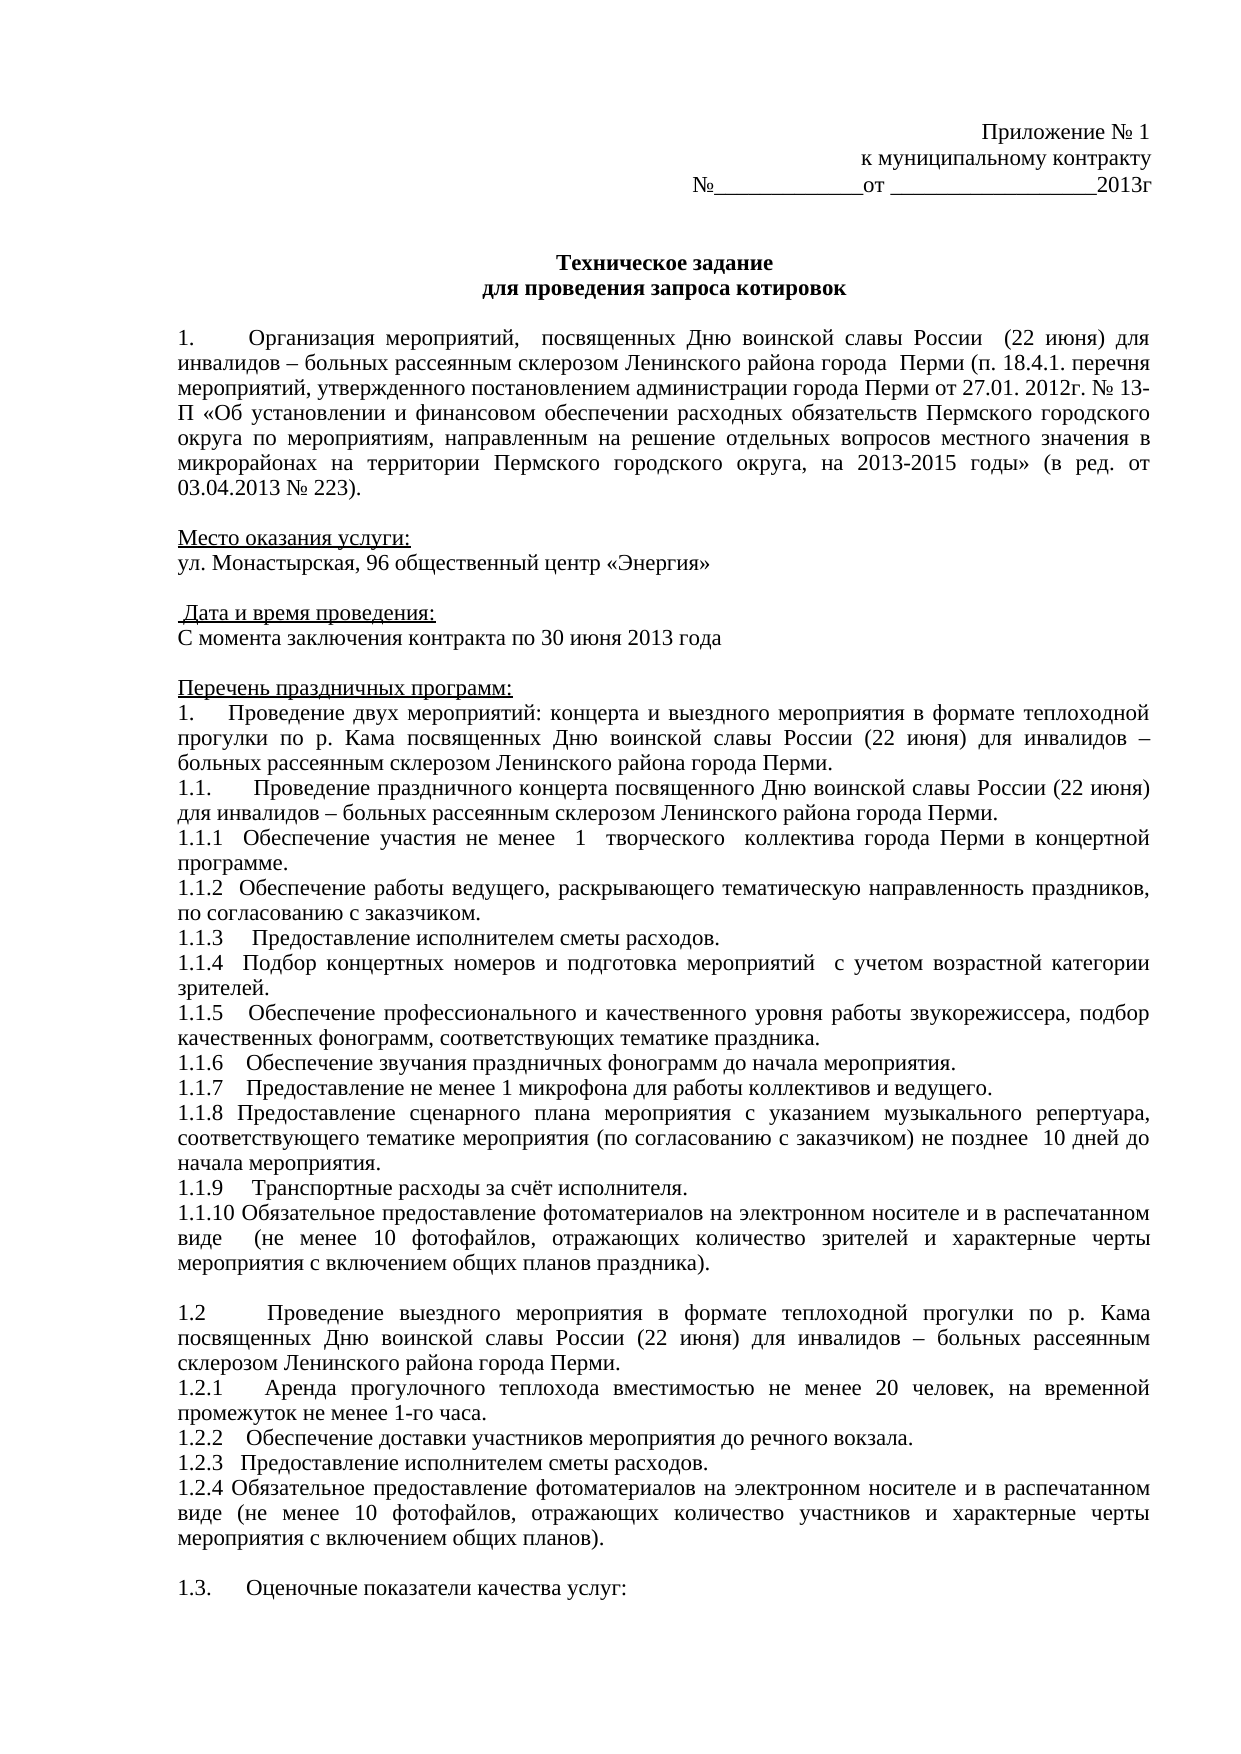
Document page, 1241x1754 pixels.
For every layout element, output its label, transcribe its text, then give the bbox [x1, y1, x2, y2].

text 1.1.6 Обеспечение звучания праздничных фонограмм до начала мероприятия. [177, 1050, 1152, 1075]
text 1.1.10 Обязательное предоставление фотоматериалов на электронном носителе и в распечатанном виде (не менее 10 фотофайлов, отражающих количество зрителей и характерные черты мероприятия с включением общих планов праздника). [177, 1200, 1152, 1275]
text 1.1.4 Подбор концертных номеров и подготовка мероприятий с учетом возрастной категории зрителей. [177, 950, 1152, 1000]
text 1.1.9 Транспортные расходы за счёт исполнителя. [177, 1175, 1152, 1200]
text Перечень праздничных программ: [177, 675, 1152, 700]
text 1.1.5 Обеспечение профессионального и качественного уровня работы звукорежиссера, подбор качественных фонограмм, соответствующих тематике праздника. [177, 1000, 1152, 1050]
text 1.1. Проведение праздничного концерта посвященного Дню воинской славы России (22 июня) для инвалидов – больных рассеянным склерозом Ленинского района города Перми. [177, 775, 1152, 825]
text 1.1.3 Предоставление исполнителем сметы расходов. [177, 925, 1152, 950]
text 1. Организация мероприятий, посвященных Дню воинской славы России (22 июня) для инвалидов – больных рассеянным склерозом Ленинского района города Перми (п. 18.4.1. перечня мероприятий, утвержденного постановлением администрации города Перми от 27.01. 2012г. № 13-П «Об установлении и финансовом обеспечении расходных обязательств Пермского городского округа по мероприятиям, направленным на решение отдельных вопросов местного значения в микрорайонах на территории Пермского городского округа, на 2013-2015 годы» (в ред. от 03.04.2013 № 223). [177, 325, 1152, 500]
text 1.1.1 Обеспечение участия не менее 1 творческого коллектива города Перми в концертной программе. [177, 825, 1152, 875]
text Место оказания услуги: [177, 525, 1152, 550]
text С момента заключения контракта по 30 июня 2013 года [177, 625, 1152, 650]
text 1.2.2 Обеспечение доставки участников мероприятия до речного вокзала. [177, 1425, 1152, 1450]
text 1.1.8 Предоставление сценарного плана мероприятия с указанием музыкального репертуара, соответствующего тематике мероприятия (по согласованию с заказчиком) не позднее 10 дней до начала мероприятия. [177, 1100, 1152, 1175]
text 1. Проведение двух мероприятий: концерта и выездного мероприятия в формате теплоходной прогулки по р. Кама посвященных Дню воинской славы России (22 июня) для инвалидов – больных рассеянным склерозом Ленинского района города Перми. [177, 700, 1152, 775]
text 1.1.7 Предоставление не менее 1 микрофона для работы коллективов и ведущего. [177, 1075, 1152, 1100]
text ул. Монастырская, 96 общественный центр «Энергия» [177, 550, 1152, 575]
text 1.1.2 Обеспечение работы ведущего, раскрывающего тематическую направленность праздников, по согласованию с заказчиком. [177, 875, 1152, 925]
text Приложение № 1 [177, 118, 1152, 144]
text №_____________от __________________2013г [177, 171, 1152, 197]
text 1.2.1 Аренда прогулочного теплохода вместимостью не менее 20 человек, на временной промежуток не менее 1-го часа. [177, 1375, 1152, 1425]
text к муниципальному контракту [177, 144, 1152, 171]
text Дата и время проведения: [177, 600, 1152, 625]
text 1.2.4 Обязательное предоставление фотоматериалов на электронном носителе и в распечатанном виде (не менее 10 фотофайлов, отражающих количество участников и характерные черты мероприятия с включением общих планов). [177, 1475, 1152, 1550]
text 1.2 Проведение выездного мероприятия в формате теплоходной прогулки по р. Кама посвященных Дню воинской славы России (22 июня) для инвалидов – больных рассеянным склерозом Ленинского района города Перми. [177, 1300, 1152, 1375]
text Техническое задание [177, 250, 1152, 275]
text 1.2.3 Предоставление исполнителем сметы расходов. [177, 1450, 1152, 1475]
text 1.3. Оценочные показатели качества услуг: [177, 1575, 1152, 1600]
text для проведения запроса котировок [177, 275, 1152, 300]
